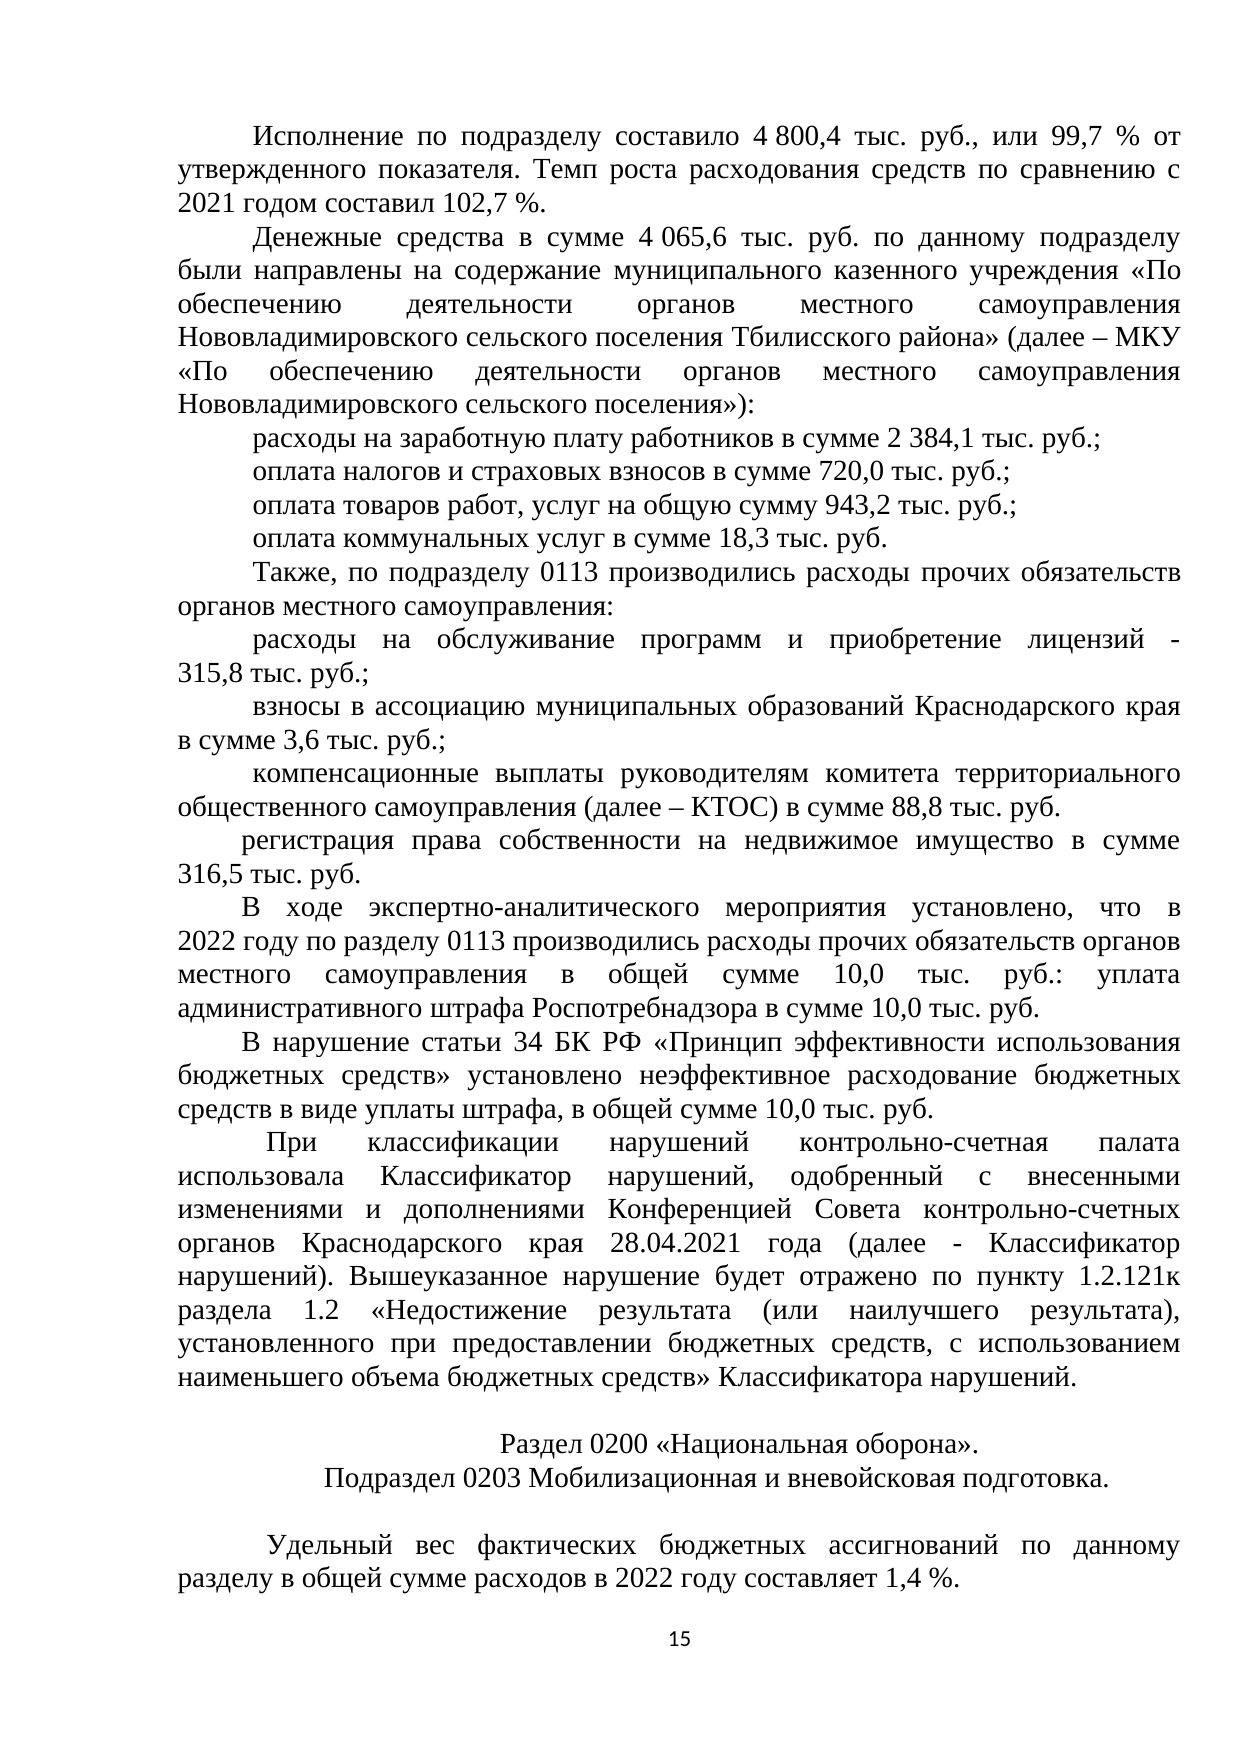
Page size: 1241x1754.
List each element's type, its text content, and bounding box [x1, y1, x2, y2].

text Исполнение по подразделу составило 4 800,4 тыс. руб., или 99,7 % от утвержденного показателя. Темп роста расходования средств по сравнению с 2021 годом составил 102,7 %. [177, 118, 1181, 219]
text При классификации нарушений контрольно-счетная палата использовала Классификатор нарушений, одобренный с внесенными изменениями и дополнениями Конференцией Совета контрольно-счетных органов Краснодарского края 28.04.2021 года (далее - Классификатор нарушений). Вышеуказанное нарушение будет отражено по пункту 1.2.121к раздела 1.2 «Недостижение результата (или наилучшего результата), установленного при предоставлении бюджетных средств, с использованием наименьшего объема бюджетных средств» Классификатора нарушений. [177, 1124, 1181, 1393]
text оплата товаров работ, услуг на общую сумму 943,2 тыс. руб.; [177, 487, 1181, 521]
text Также, по подразделу 0113 производились расходы прочих обязательств органов местного самоуправления: [177, 554, 1181, 621]
text оплата коммунальных услуг в сумме 18,3 тыс. руб. [177, 521, 1181, 554]
text В ходе экспертно-аналитического мероприятия установлено, что в 2022 году по разделу 0113 производились расходы прочих обязательств органов местного самоуправления в общей сумме 10,0 тыс. руб.: уплата административного штрафа Роспотребнадзора в сумме 10,0 тыс. руб. [177, 889, 1181, 1024]
text расходы на заработную плату работников в сумме 2 384,1 тыс. руб.; [177, 420, 1181, 453]
text оплата налогов и страховых взносов в сумме 720,0 тыс. руб.; [177, 453, 1181, 487]
text В нарушение статьи 34 БК РФ «Принцип эффективности использования бюджетных средств» установлено неэффективное расходование бюджетных средств в виде уплаты штрафа, в общей сумме 10,0 тыс. руб. [177, 1024, 1181, 1124]
text Денежные средства в сумме 4 065,6 тыс. руб. по данному подразделу были направлены на содержание муниципального казенного учреждения «По обеспечению деятельности органов местного самоуправления Нововладимировского сельского поселения Тбилисского района» (далее – МКУ «По обеспечению деятельности органов местного самоуправления Нововладимировского сельского поселения»): [177, 219, 1181, 420]
text Раздел 0200 «Национальная оборона». [177, 1426, 1181, 1460]
text Подраздел 0203 Мобилизационная и вневойсковая подготовка. [177, 1460, 1181, 1493]
text Удельный вес фактических бюджетных ассигнований по данному разделу в общей сумме расходов в 2022 году составляет 1,4 %. [177, 1527, 1181, 1594]
text регистрация права собственности на недвижимое имущество в сумме 316,5 тыс. руб. [177, 822, 1181, 889]
text взносы в ассоциацию муниципальных образований Краснодарского края в сумме 3,6 тыс. руб.; [177, 688, 1181, 755]
text компенсационные выплаты руководителям комитета территориального общественного самоуправления (далее – КТОС) в сумме 88,8 тыс. руб. [177, 755, 1181, 822]
text расходы на обслуживание программ и приобретение лицензий - 315,8 тыс. руб.; [177, 621, 1181, 688]
